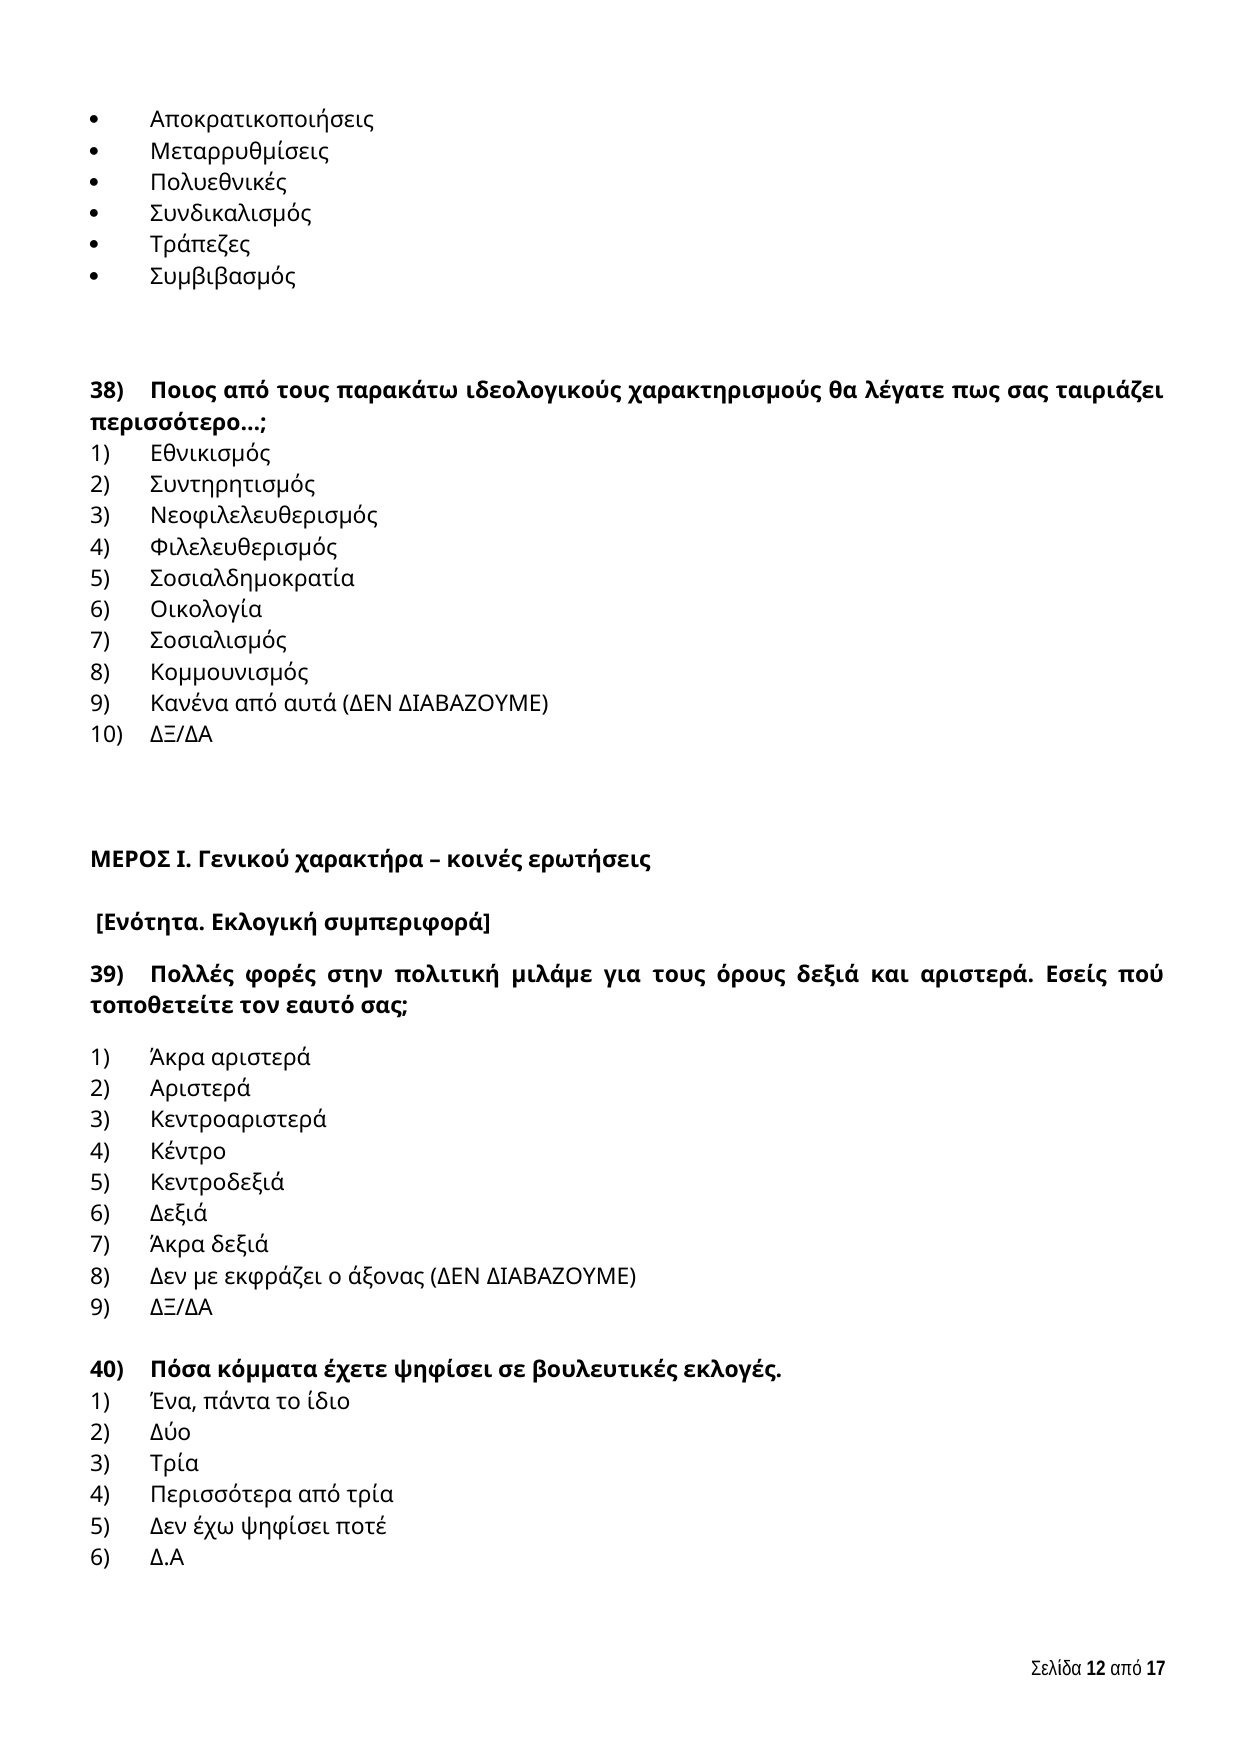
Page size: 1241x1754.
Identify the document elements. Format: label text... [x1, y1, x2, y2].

list Πολυεθνικές [90, 166, 1165, 197]
list Άκρα αριστερά [90, 1041, 1165, 1072]
list ΔΞ/ΔΑ [90, 718, 1165, 749]
list Συντηρητισμός [90, 468, 1165, 499]
list Σοσιαλδημοκρατία [90, 562, 1165, 593]
list Δύο [90, 1416, 1165, 1447]
list Φιλελευθερισμός [90, 531, 1165, 562]
list Συνδικαλισμός [90, 197, 1165, 228]
list Άκρα δεξιά [90, 1228, 1165, 1260]
list Νεοφιλελευθερισμός [90, 499, 1165, 531]
list Κεντροαριστερά [90, 1103, 1165, 1135]
list Αποκρατικοποιήσεις [90, 103, 1165, 135]
list Δ.Α [90, 1541, 1165, 1572]
list Κέντρο [90, 1135, 1165, 1166]
list Πόσα κόμματα έχετε ψηφίσει σε βουλευτικές εκλογές. [90, 1353, 1165, 1385]
list Δεξιά [90, 1197, 1165, 1228]
list Δεν έχω ψηφίσει ποτέ [90, 1510, 1165, 1541]
list Περισσότερα από τρία [90, 1478, 1165, 1510]
list [Ενότητα. Εκλογική συμπεριφορά] [90, 906, 1165, 937]
list Κανένα από αυτά (ΔΕΝ ΔΙΑΒΑΖΟΥΜΕ) [90, 687, 1165, 718]
list Κομμουνισμός [90, 656, 1165, 687]
list Ένα, πάντα το ίδιο [90, 1385, 1165, 1416]
list ΔΞ/ΔΑ [90, 1291, 1165, 1322]
list Δεν με εκφράζει ο άξονας (ΔΕΝ ΔΙΑΒΑΖΟΥΜΕ) [90, 1260, 1165, 1291]
list Τράπεζες [90, 228, 1165, 260]
list Σοσιαλισμός [90, 624, 1165, 656]
list Αριστερά [90, 1072, 1165, 1103]
list ΜΕΡΟΣ Ι. Γενικού χαρακτήρα – κοινές ερωτήσεις [90, 843, 1165, 874]
list Συμβιβασμός [90, 260, 1165, 291]
list Ποιος από τους παρακάτω ιδεολογικούς χαρακτηρισμούς θα λέγατε πως σας ταιριάζει περισσότερο…; [90, 374, 1165, 437]
list Τρία [90, 1447, 1165, 1478]
list Εθνικισμός [90, 437, 1165, 468]
list Μεταρρυθμίσεις [90, 135, 1165, 166]
list Οικολογία [90, 593, 1165, 624]
list Πολλές φορές στην πολιτική μιλάμε για τους όρους δεξιά και αριστερά. Εσείς πού τοποθετείτε τον εαυτό σας; [90, 958, 1165, 1020]
list Κεντροδεξιά [90, 1166, 1165, 1197]
